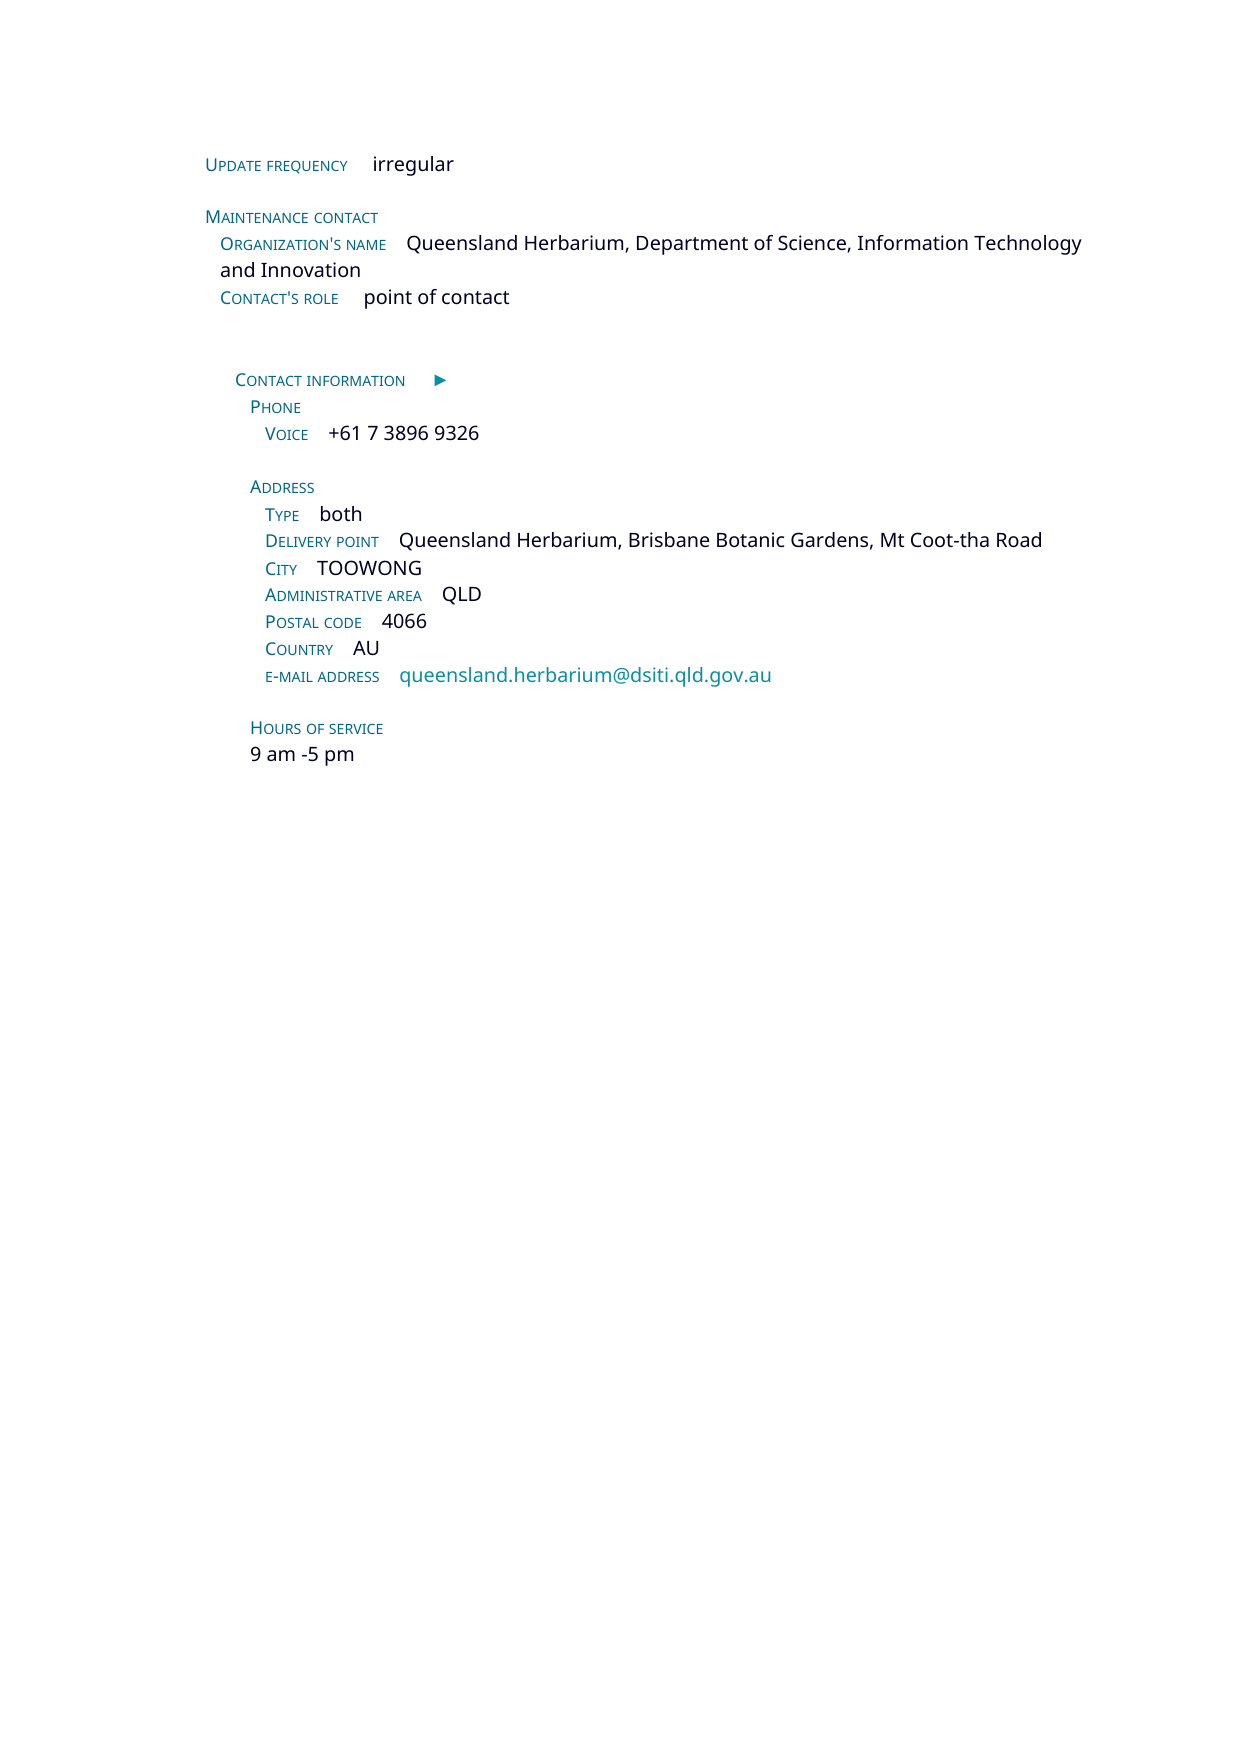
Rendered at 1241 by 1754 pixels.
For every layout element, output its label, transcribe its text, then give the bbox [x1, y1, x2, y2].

text Postal code 4066 [265, 608, 1090, 635]
text Type both [265, 500, 1090, 527]
picture [285, 724, 289, 734]
picture [318, 726, 324, 734]
picture [312, 161, 318, 171]
text e-mail address queensland.herbarium@dsiti.qld.gov.au [265, 662, 1090, 689]
picture [375, 591, 381, 601]
picture [331, 294, 337, 304]
text Maintenance contact [205, 202, 1090, 229]
text Country AU [265, 635, 1090, 662]
picture [279, 672, 283, 682]
text 9 am -5 pm [250, 740, 1090, 767]
picture [301, 213, 307, 223]
text City TOOWONG [265, 554, 1090, 581]
picture [254, 161, 260, 171]
text Hours of service [250, 716, 1090, 740]
picture [350, 378, 355, 386]
text Administrative area QLD [265, 581, 1090, 608]
picture [274, 161, 278, 171]
picture [336, 591, 340, 601]
text Organization's name Queensland Herbarium, Department of Science, Information Technology and Innovation [220, 229, 1090, 283]
text Delivery point Queensland Herbarium, Brisbane Botanic Gardens, Mt Coot-tha Road [265, 527, 1090, 554]
picture [287, 591, 291, 601]
text Update frequency irregular [205, 150, 1090, 177]
text Voice +61 7 3896 9326 [265, 419, 1090, 446]
text Contact's role point of contact [220, 283, 1090, 365]
text Address [250, 473, 1090, 500]
picture [262, 403, 268, 413]
text Contact information ▼► [235, 365, 1090, 392]
text Phone [250, 392, 1090, 419]
